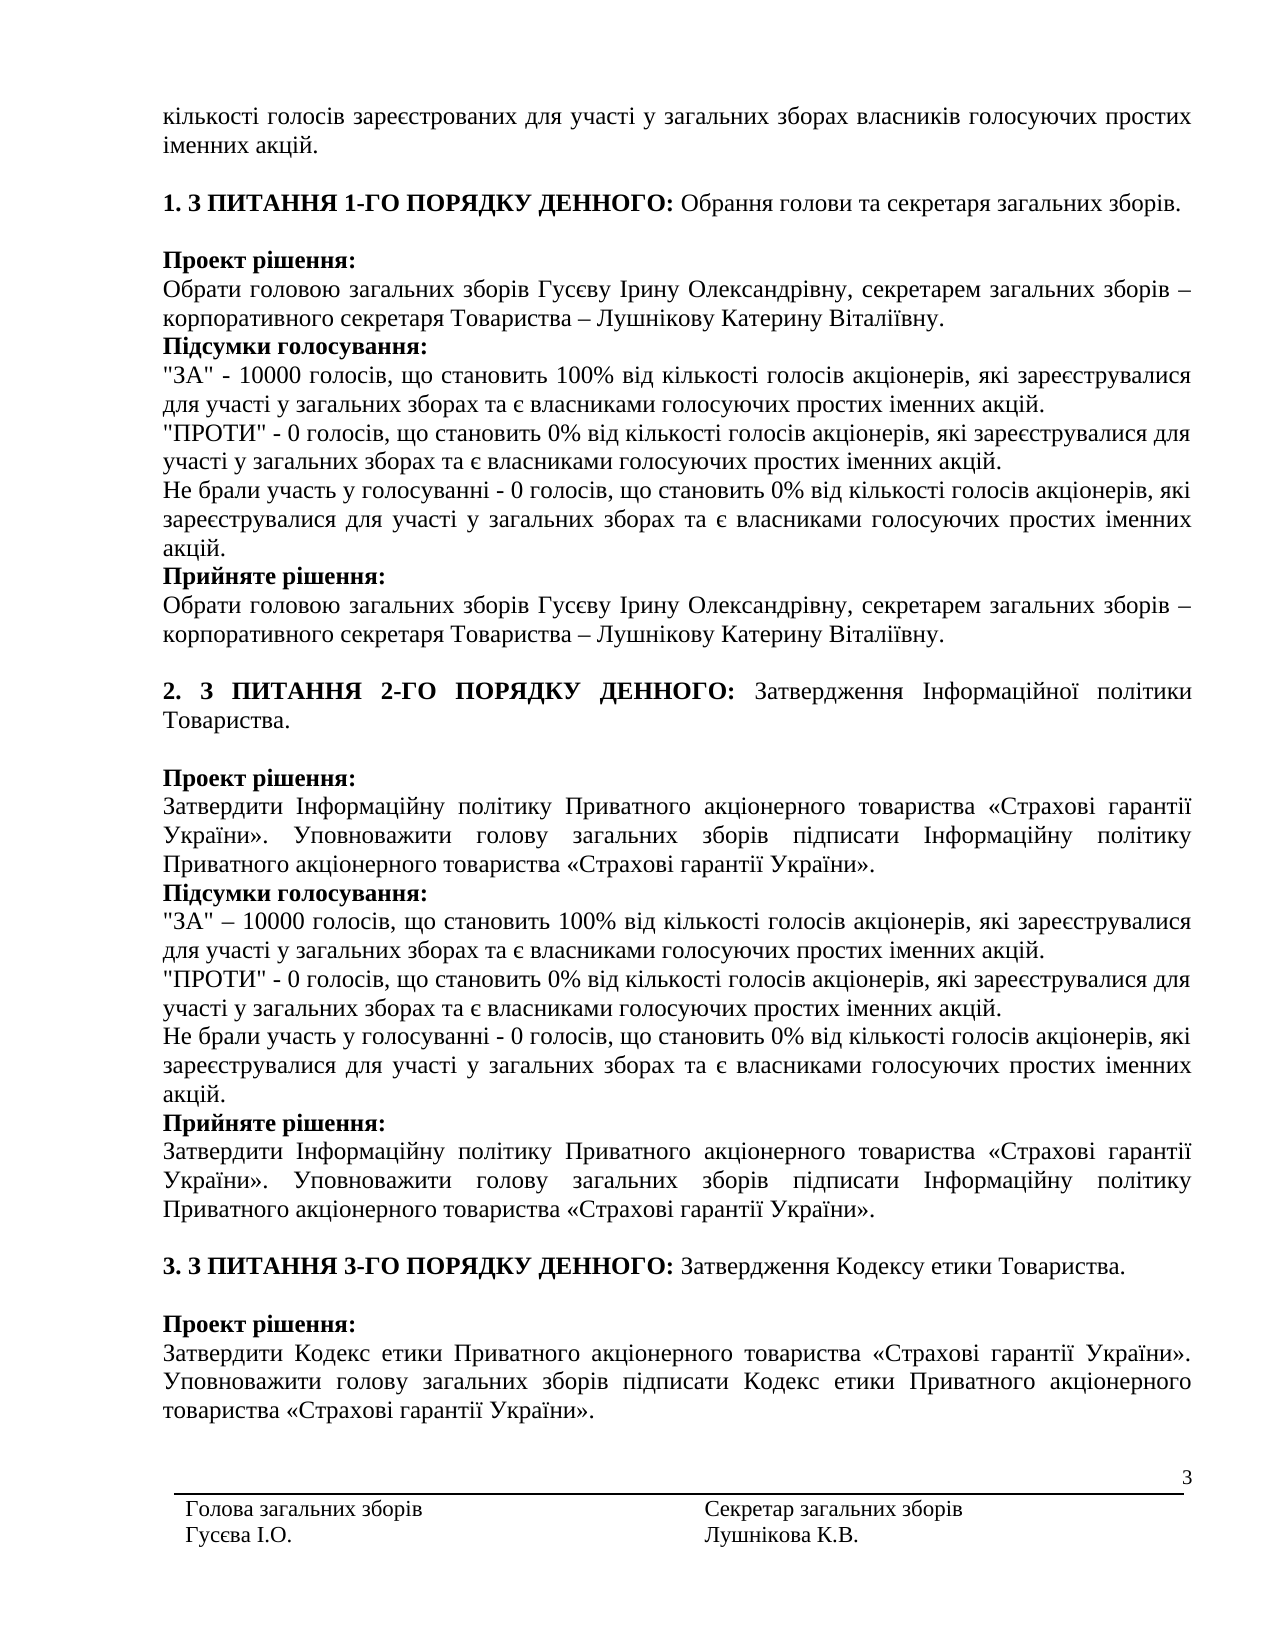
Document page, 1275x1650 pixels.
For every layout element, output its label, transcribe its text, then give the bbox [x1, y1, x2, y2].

text 1. З ПИТАННЯ 1-ГО ПОРЯДКУ ДЕННОГО: Обрання голови та секретаря загальних зборів. [163, 188, 1192, 216]
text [163, 101, 1192, 159]
text Затвердити Інформаційну політику Приватного акціонерного товариства «Страхові гарантії України». Уповноважити голову загальних зборів підписати Інформаційну політику Приватного акціонерного товариства «Страхові гарантії України». [163, 1136, 1192, 1223]
text Прийняте рішення: [163, 1108, 1192, 1136]
text "ПРОТИ" - 0 голосів, що становить 0% від кількості голосів акціонерів, які зареєструвалися для участі у загальних зборах та є власниками голосуючих простих іменних акцій. [163, 418, 1192, 475]
text Не брали участь у голосуванні - 0 голосів, що становить 0% від кількості голосів акціонерів, які зареєструвалися для участі у загальних зборах та є власниками голосуючих простих іменних акцій. [163, 1021, 1192, 1108]
text 2. З ПИТАННЯ 2-ГО ПОРЯДКУ ДЕННОГО: Затвердження Інформаційної політики Товариства. [163, 676, 1192, 734]
text Проект рішення: [163, 245, 1192, 274]
text Проект рішення: [163, 763, 1192, 791]
text 3. З ПИТАННЯ 3-ГО ПОРЯДКУ ДЕННОГО: Затвердження Кодексу етики Товариства. [163, 1251, 1192, 1280]
text Підсумки голосування: [163, 878, 1192, 906]
text Обрати головою загальних зборів Гусєву Ірину Олександрівну, секретарем загальних зборів – корпоративного секретаря Товариства – Лушнікову Катерину Віталіївну. [163, 590, 1192, 648]
text Підсумки голосування: [163, 331, 1192, 360]
text Прийняте рішення: [163, 561, 1192, 590]
text "ПРОТИ" - 0 голосів, що становить 0% від кількості голосів акціонерів, які зареєструвалися для участі у загальних зборах та є власниками голосуючих простих іменних акцій. [163, 964, 1192, 1021]
text "ЗА" - 10000 голосів, що становить 100% від кількості голосів акціонерів, які зареєструвалися для участі у загальних зборах та є власниками голосуючих простих іменних акцій. [163, 360, 1192, 418]
text Не брали участь у голосуванні - 0 голосів, що становить 0% від кількості голосів акціонерів, які зареєструвалися для участі у загальних зборах та є власниками голосуючих простих іменних акцій. [163, 475, 1192, 561]
text Затвердити Інформаційну політику Приватного акціонерного товариства «Страхові гарантії України». Уповноважити голову загальних зборів підписати Інформаційну політику Приватного акціонерного товариства «Страхові гарантії України». [163, 791, 1192, 878]
text Проект рішення: [163, 1309, 1192, 1338]
text "ЗА" – 10000 голосів, що становить 100% від кількості голосів акціонерів, які зареєструвалися для участі у загальних зборах та є власниками голосуючих простих іменних акцій. [163, 906, 1192, 964]
text Обрати головою загальних зборів Гусєву Ірину Олександрівну, секретарем загальних зборів – корпоративного секретаря Товариства – Лушнікову Катерину Віталіївну. [163, 274, 1192, 331]
